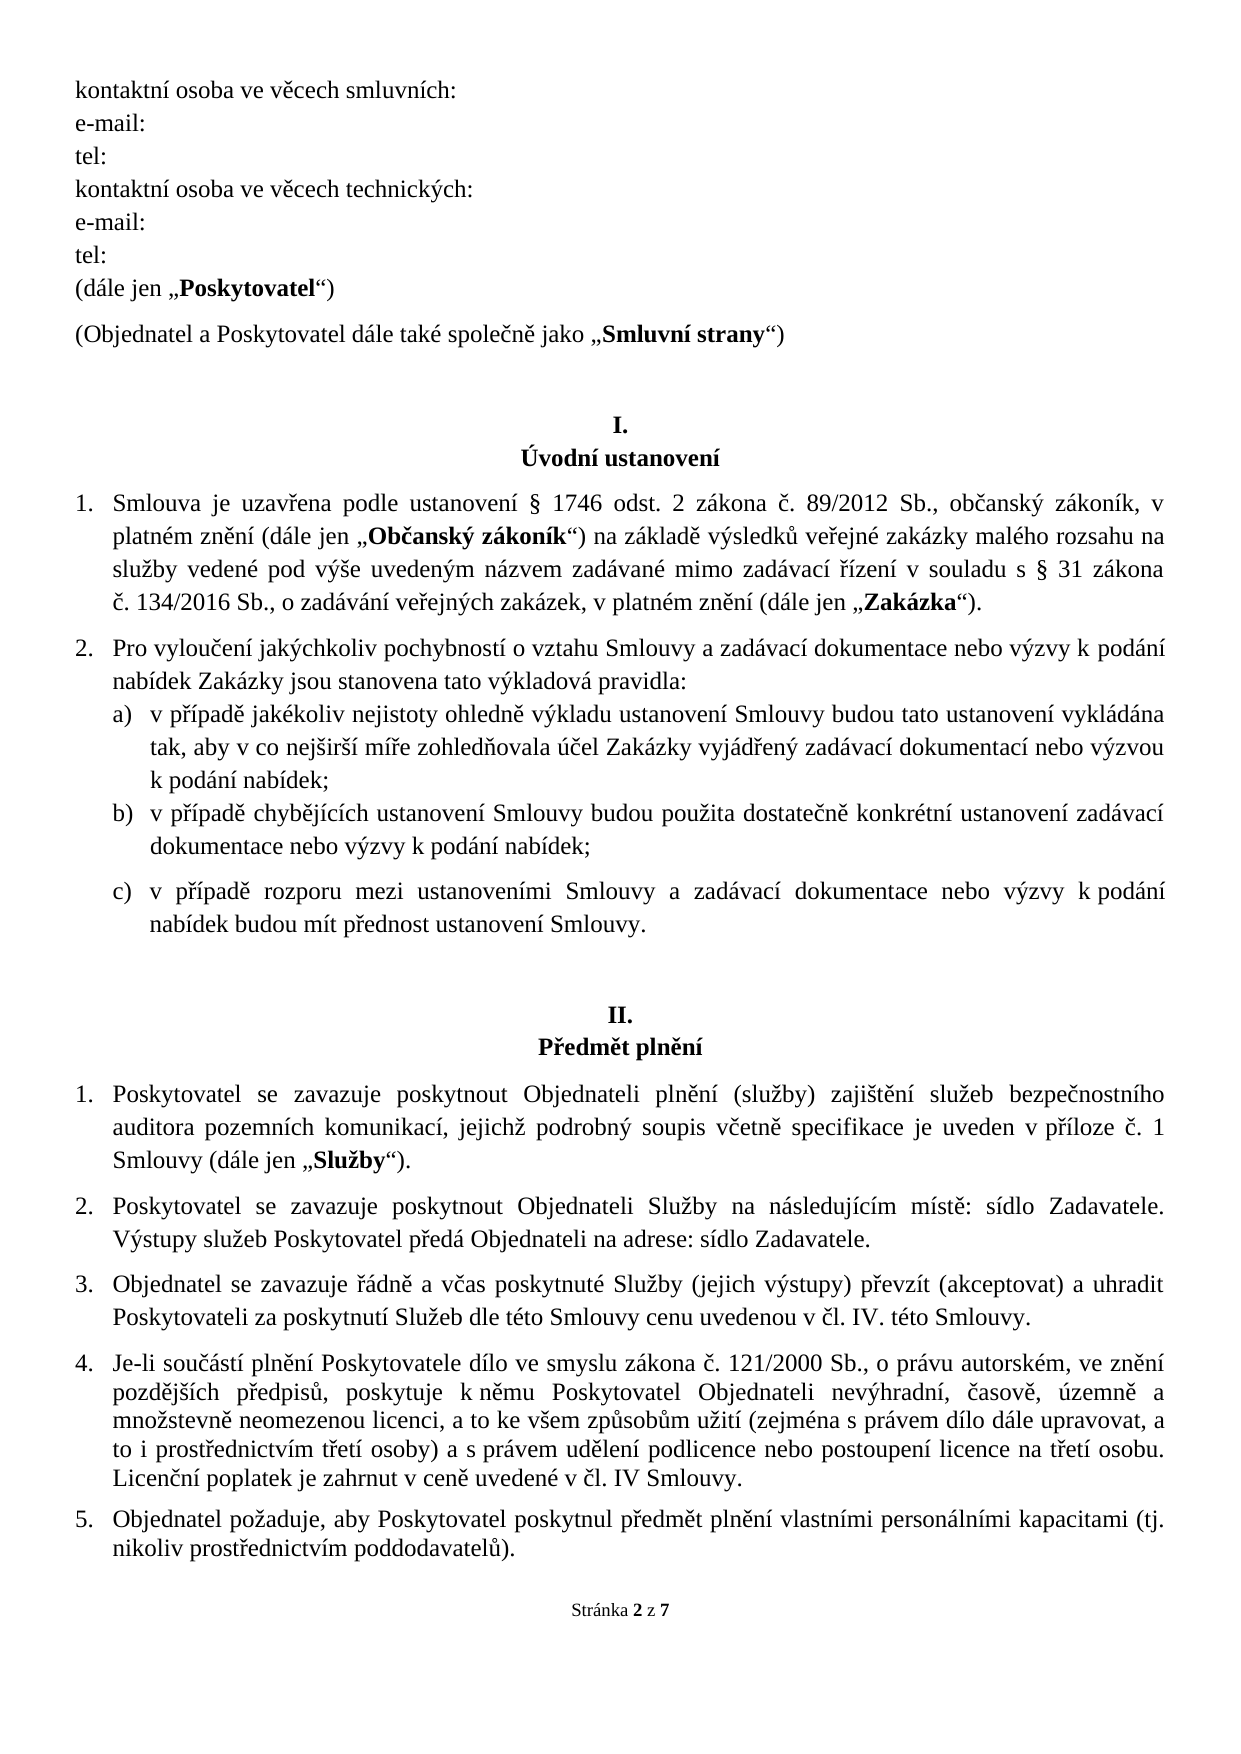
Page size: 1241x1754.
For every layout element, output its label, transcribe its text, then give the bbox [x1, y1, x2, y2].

text kontaktní osoba ve věcech smluvních: [75, 75, 1165, 104]
text I. [75, 410, 1165, 438]
text kontaktní osoba ve věcech technických: [75, 174, 1165, 203]
list Objednatel se zavazuje řádně a včas poskytnuté Služby (jejich výstupy) převzít (akceptovat) a uhradit Poskytovateli za poskytnutí Služeb dle této Smlouvy cenu uvedenou v čl. IV. této Smlouvy. [75, 1269, 1165, 1331]
text (dále jen „Poskytovatel“) [75, 273, 1165, 302]
list Poskytovatel se zavazuje poskytnout Objednateli Služby na následujícím místě: sídlo Zadavatele. Výstupy služeb Poskytovatel předá Objednateli na adrese: sídlo Zadavatele. [75, 1191, 1165, 1253]
text tel: [75, 141, 1165, 170]
list Poskytovatel se zavazuje poskytnout Objednateli plnění (služby) zajištění služeb bezpečnostního auditora pozemních komunikací, jejichž podrobný soupis včetně specifikace je uveden v příloze č. 1 Smlouvy (dále jen „Služby“). [75, 1079, 1165, 1174]
text e-mail: [75, 207, 1165, 236]
list Objednatel požaduje, aby Poskytovatel poskytnul předmět plnění vlastními personálními kapacitami (tj. nikoliv prostřednictvím poddodavatelů). [75, 1504, 1165, 1562]
text Předmět plnění [75, 1032, 1165, 1060]
text Úvodní ustanovení [75, 443, 1165, 471]
list v případě jakékoliv nejistoty ohledně výkladu ustanovení Smlouvy budou tato ustanovení vykládána tak, aby v co nejširší míře zohledňovala účel Zakázky vyjádřený zadávací dokumentací nebo výzvou k podání nabídek; [112, 699, 1165, 794]
text e-mail: [75, 108, 1165, 137]
list v případě chybějících ustanovení Smlouvy budou použita dostatečně konkrétní ustanovení zadávací dokumentace nebo výzvy k podání nabídek; [112, 798, 1165, 860]
list v případě rozporu mezi ustanoveními Smlouvy a zadávací dokumentace nebo výzvy k podání nabídek budou mít přednost ustanovení Smlouvy. [112, 876, 1165, 938]
text II. [75, 1001, 1165, 1029]
text tel: [75, 240, 1165, 269]
list Pro vyloučení jakýchkoliv pochybností o vztahu Smlouvy a zadávací dokumentace nebo výzvy k podání nabídek Zakázky jsou stanovena tato výkladová pravidla: [75, 633, 1165, 694]
list Smlouva je uzavřena podle ustanovení § 1746 odst. 2 zákona č. 89/2012 Sb., občanský zákoník, v platném znění (dále jen „Občanský zákoník“) na základě výsledků veřejné zakázky malého rozsahu na služby vedené pod výše uvedeným názvem zadávané mimo zadávací řízení v souladu s § 31 zákona č. 134/2016 Sb., o zadávání veřejných zakázek, v platném znění (dále jen „Zakázka“). [75, 488, 1165, 616]
list Je-li součástí plnění Poskytovatele dílo ve smyslu zákona č. 121/2000 Sb., o právu autorském, ve znění pozdějších předpisů, poskytuje k němu Poskytovatel Objednateli nevýhradní, časově, územně a množstevně neomezenou licenci, a to ke všem způsobům užití (zejména s právem dílo dále upravovat, a to i prostřednictvím třetí osoby) a s právem udělení podlicence nebo postoupení licence na třetí osobu. Licenční poplatek je zahrnut v ceně uvedené v čl. IV Smlouvy. [75, 1348, 1165, 1492]
text (Objednatel a Poskytovatel dále také společně jako „Smluvní strany“) [75, 319, 1165, 347]
